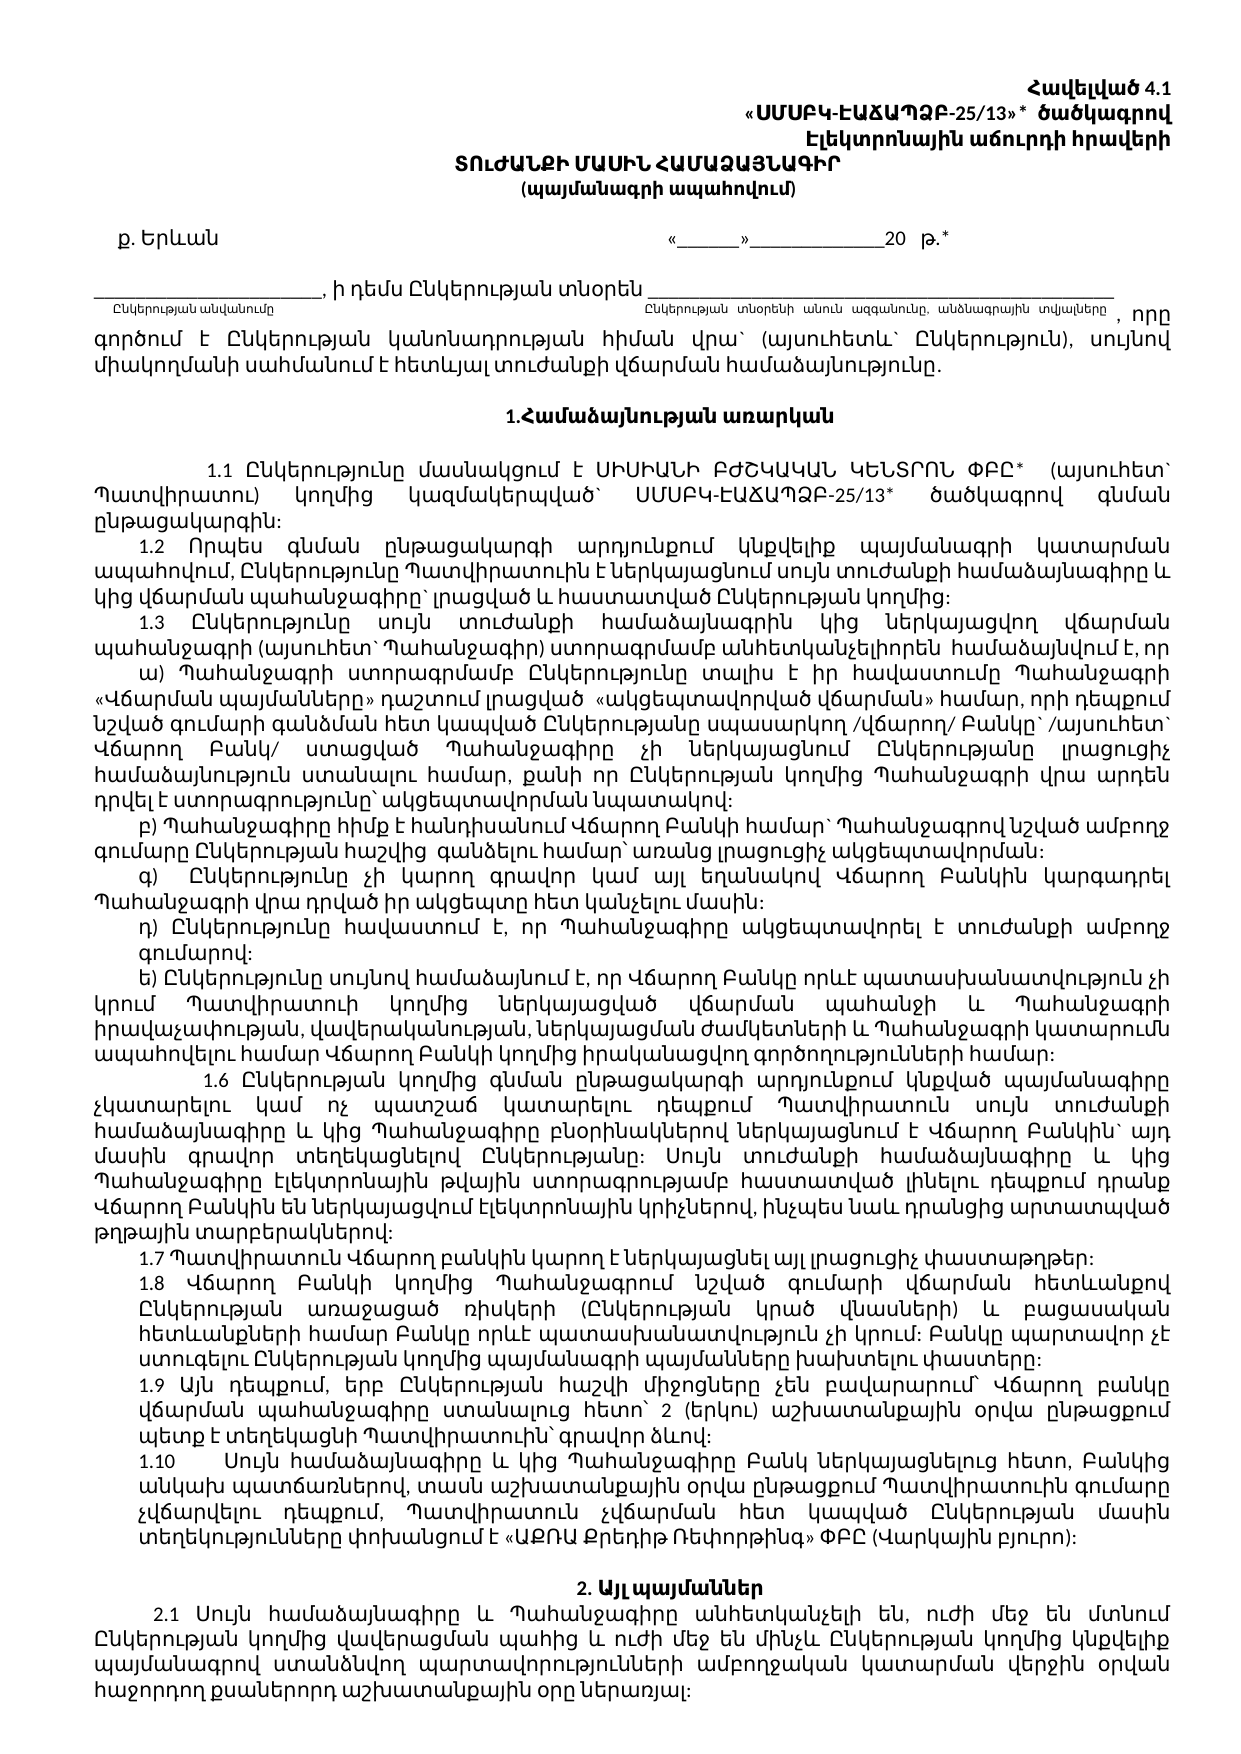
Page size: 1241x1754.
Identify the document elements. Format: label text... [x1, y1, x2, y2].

text ա) Պահանջագրի ստորագրմամբ Ընկերությունը տալիս է իր հավաստումը Պահանջագրի «Վճարման պայմանները» դաշտում լրացված «ակցեպտավորված վճարման» համար, որի դեպքում նշված գումարի գանձման հետ կապված Ընկերությանը սպասարկող /վճարող/ Բանկը` /այսուհետ` Վճարող Բանկ/ ստացված Պահանջագիրը չի ներկայացնում Ընկերությանը լրացուցիչ համաձայնություն ստանալու համար, քանի որ Ընկերության կողմից Պահանջագրի վրա արդեն դրվել է ստորագրությունը՝ ակցեպտավորման նպատակով: [94, 660, 1171, 813]
text դ) Ընկերությունը հավաստում է, որ Պահանջագիրը ակցեպտավորել է տուժանքի ամբողջ գումարով: [138, 914, 1171, 965]
text 1.7 Պատվիրատուն Վճարող բանկին կարող է ներկայացնել այլ լրացուցիչ փաստաթղթեր: [138, 1245, 1171, 1270]
text 1.Համաձայնության առարկան [169, 403, 1171, 428]
text Ընկերության անվանումը Ընկերության տնօրենի անուն ազգանունը, անձնագրային տվյալները , որը գործում է Ընկերության կանոնադրության հիման վրա` (այսուհետև` Ընկերություն), սույնով միակողմանի սահմանում է հետևյալ տուժանքի վճարման համաձայնությունը. [94, 301, 1171, 377]
text 2. Այլ պայմաններ [169, 1575, 1171, 1601]
text ______________________, ի դեմս Ընկերության տնօրեն _____________________________________________ [94, 276, 1171, 301]
text «ՍՄՍԲԿ-ԷԱՃԱՊՁԲ-25/13»* ծածկագրով [94, 100, 1171, 126]
text (պայմանագրի ապահովում) [94, 177, 1171, 199]
text 1.10 Սույն համաձայնագիրը և կից Պահանջագիրը Բանկ ներկայացնելուց հետո, Բանկից անկախ պատճառներով, տասն աշխատանքային օրվա ընթացքում Պատվիրատուին գումարը չվճարվելու դեպքում, Պատվիրատուն չվճարման հետ կապված Ընկերության մասին տեղեկությունները փոխանցում է «ԱՔՌԱ Քրեդիթ Ռեփորթինգ» ՓԲԸ (Վարկային բյուրո): [138, 1448, 1171, 1550]
text 1.3 Ընկերությունը սույն տուժանքի համաձայնագրին կից ներկայացվող վճարման պահանջագրի (այսուհետ` Պահանջագիր) ստորագրմամբ անհետկանչելիորեն համաձայնվում է, որ [94, 609, 1171, 660]
text Էլեկտրոնային աճուրդի հրավերի [94, 126, 1171, 151]
text ՏՈւԺԱՆՔԻ ՄԱՍԻՆ ՀԱՄԱՁԱՅՆԱԳԻՐ [94, 151, 1171, 177]
text 1.1 Ընկերությունը մասնակցում է ՍԻՍԻԱՆԻ ԲԺՇԿԱԿԱՆ ԿԵՆՏՐՈՆ ՓԲԸ* (այսուհետ` Պատվիրատու) կողմից կազմակերպված` ՍՄՍԲԿ-ԷԱՃԱՊՁԲ-25/13* ծածկագրով գնման ընթացակարգին: [94, 457, 1171, 533]
text Հավելված 4.1 [94, 75, 1171, 100]
text ք. Երևան «______»_____________20 թ.* [94, 225, 1171, 250]
text 1.6 Ընկերության կողմից գնման ընթացակարգի արդյունքում կնքված պայմանագիրը չկատարելու կամ ոչ պատշաճ կատարելու դեպքում Պատվիրատուն սույն տուժանքի համաձայնագիրը և կից Պահանջագիրը բնօրինակներով ներկայացնում է Վճարող Բանկին` այդ մասին գրավոր տեղեկացնելով Ընկերությանը: Սույն տուժանքի համաձայնագիրը և կից Պահանջագիրը էլեկտրոնային թվային ստորագրությամբ հաստատված լինելու դեպքում դրանք Վճարող Բանկին են ներկայացվում էլեկտրոնային կրիչներով, ինչպես նաև դրանցից արտատպված թղթային տարբերակներով: [94, 1067, 1171, 1245]
text գ) Ընկերությունը չի կարող գրավոր կամ այլ եղանակով Վճարող Բանկին կարգադրել Պահանջագրի վրա դրված իր ակցեպտը հետ կանչելու մասին: [94, 864, 1171, 914]
text 2.1 Սույն համաձայնագիրը և Պահանջագիրը անհետկանչելի են, ուժի մեջ են մտնում Ընկերության կողմից վավերացման պահից և ուժի մեջ են մինչև Ընկերության կողմից կնքվելիք պայմանագրով ստանձնվող պարտավորությունների ամբողջական կատարման վերջին օրվան հաջորդող քսաներորդ աշխատանքային օրը ներառյալ: [94, 1601, 1171, 1702]
text բ) Պահանջագիրը հիմք է հանդիսանում Վճարող Բանկի համար` Պահանջագրով նշված ամբողջ գումարը Ընկերության հաշվից գանձելու համար՝ առանց լրացուցիչ ակցեպտավորման: [94, 813, 1171, 864]
text ե) Ընկերությունը սույնով համաձայնում է, որ Վճարող Բանկը որևէ պատասխանատվություն չի կրում Պատվիրատուի կողմից ներկայացված վճարման պահանջի և Պահանջագրի իրավաչափության, վավերականության, ներկայացման ժամկետների և Պահանջագրի կատարումն ապահովելու համար Վճարող Բանկի կողմից իրականացվող գործողությունների համար: [94, 965, 1171, 1067]
text 1.9 Այն դեպքում, երբ Ընկերության հաշվի միջոցները չեն բավարարում՝ Վճարող բանկը վճարման պահանջագիրը ստանալուց հետո՝ 2 (երկու) աշխատանքային օրվա ընթացքում պետք է տեղեկացնի Պատվիրատուին՝ գրավոր ձևով: [138, 1372, 1171, 1448]
text 1.8 Վճարող Բանկի կողմից Պահանջագրում նշված գումարի վճարման հետևանքով Ընկերության առաջացած ռիսկերի (Ընկերության կրած վնասների) և բացասական հետևանքների համար Բանկը որևէ պատասխանատվություն չի կրում: Բանկը պարտավոր չէ ստուգելու Ընկերության կողմից պայմանագրի պայմանները խախտելու փաստերը: [138, 1270, 1171, 1372]
text 1.2 Որպես գնման ընթացակարգի արդյունքում կնքվելիք պայմանագրի կատարման ապահովում, Ընկերությունը Պատվիրատուին է ներկայացնում սույն տուժանքի համաձայնագիրը և կից վճարման պահանջագիրը` լրացված և հաստատված Ընկերության կողմից: [94, 533, 1171, 609]
